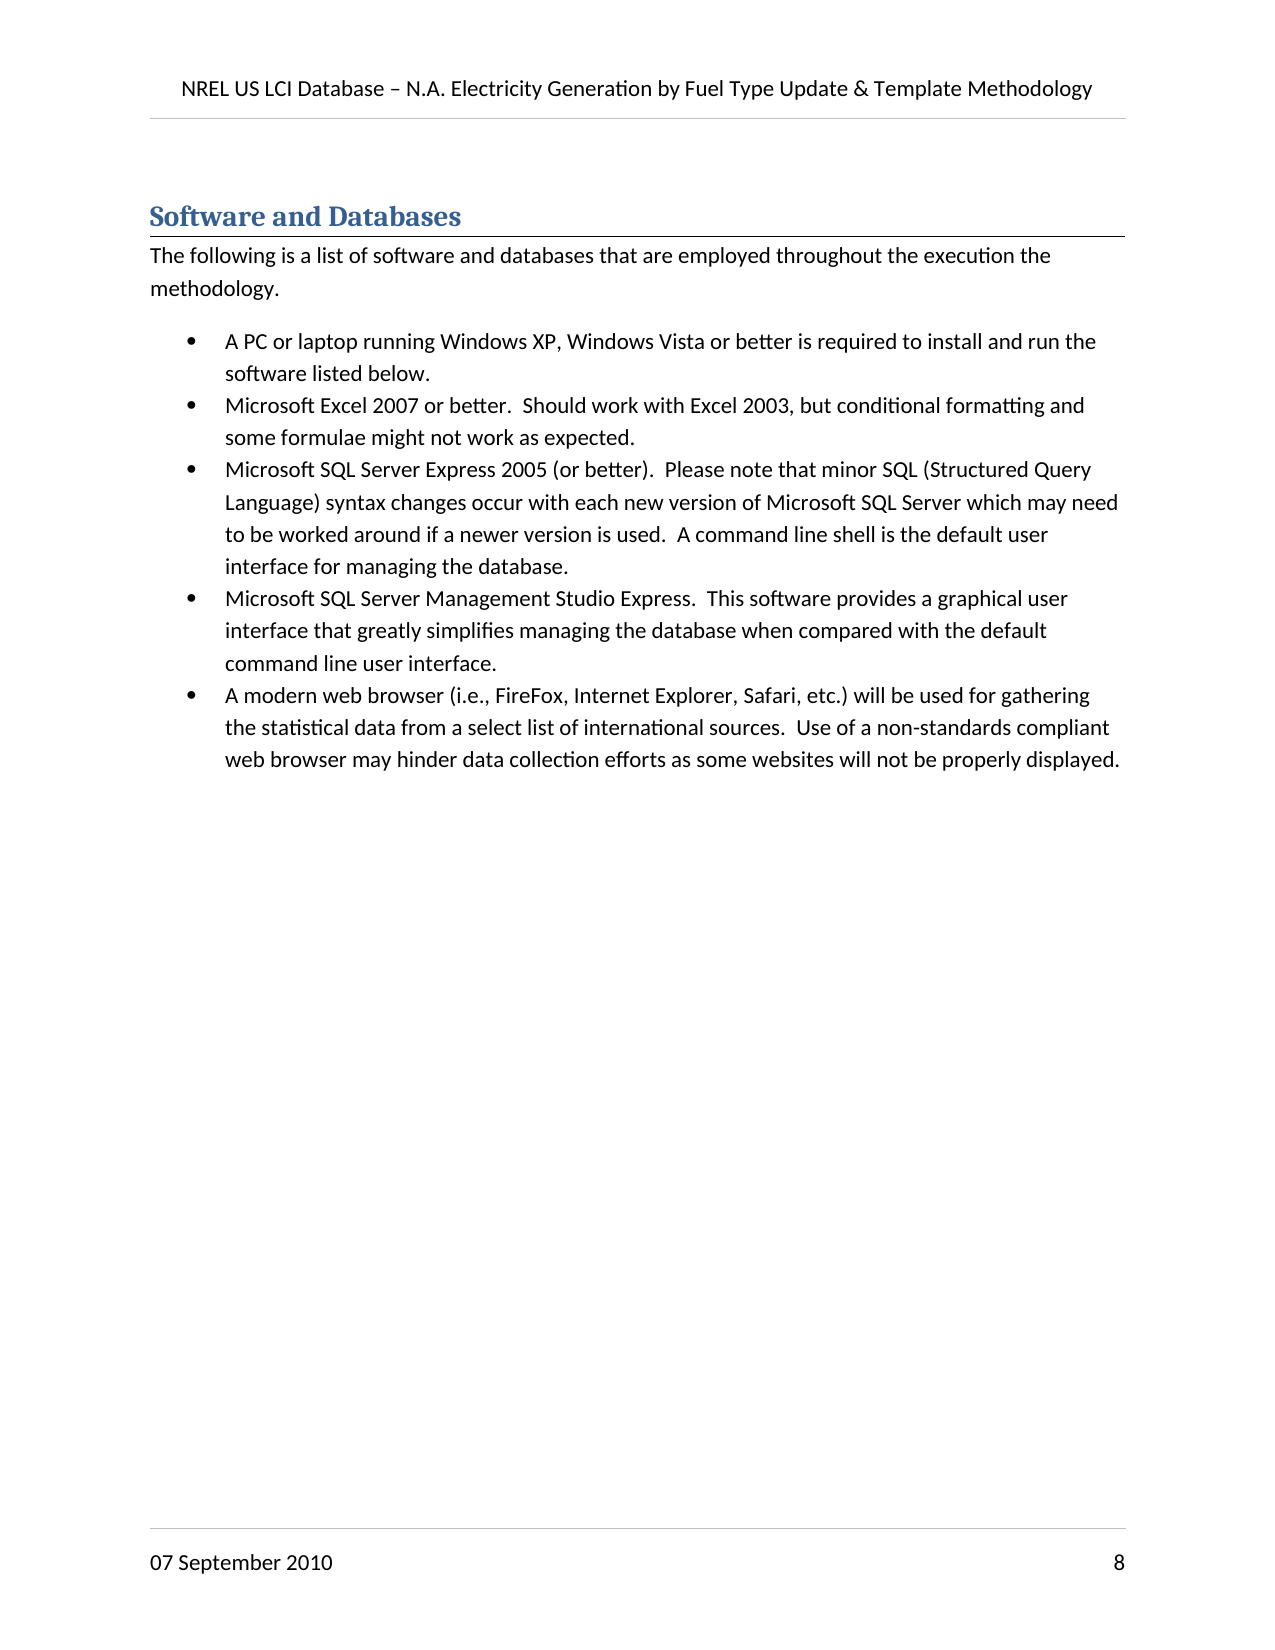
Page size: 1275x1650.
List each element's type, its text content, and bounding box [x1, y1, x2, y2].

text The following is a list of software and databases that are employed throughout the execution the methodology. [150, 242, 1125, 302]
list A modern web browser (i.e., FireFox, Internet Explorer, Safari, etc.) will be used for gathering the statistical data from a select list of international sources. Use of a non-standards compliant web browser may hinder data collection efforts as some websites will not be properly displayed. [187, 681, 1125, 773]
list Microsoft Excel 2007 or better. Should work with Excel 2003, but conditional formatting and some formulae might not work as expected. [187, 391, 1125, 451]
subtitle Software and Databases [150, 200, 1125, 236]
list Microsoft SQL Server Management Studio Express. This software provides a graphical user interface that greatly simplifies managing the database when compared with the default command line user interface. [187, 584, 1125, 677]
list Microsoft SQL Server Express 2005 (or better). Please note that minor SQL (Structured Query Language) syntax changes occur with each new version of Microsoft SQL Server which may need to be worked around if a newer version is used. A command line shell is the default user interface for managing the database. [187, 456, 1125, 580]
list A PC or laptop running Windows XP, Windows Vista or better is required to install and run the software listed below. [187, 327, 1125, 387]
